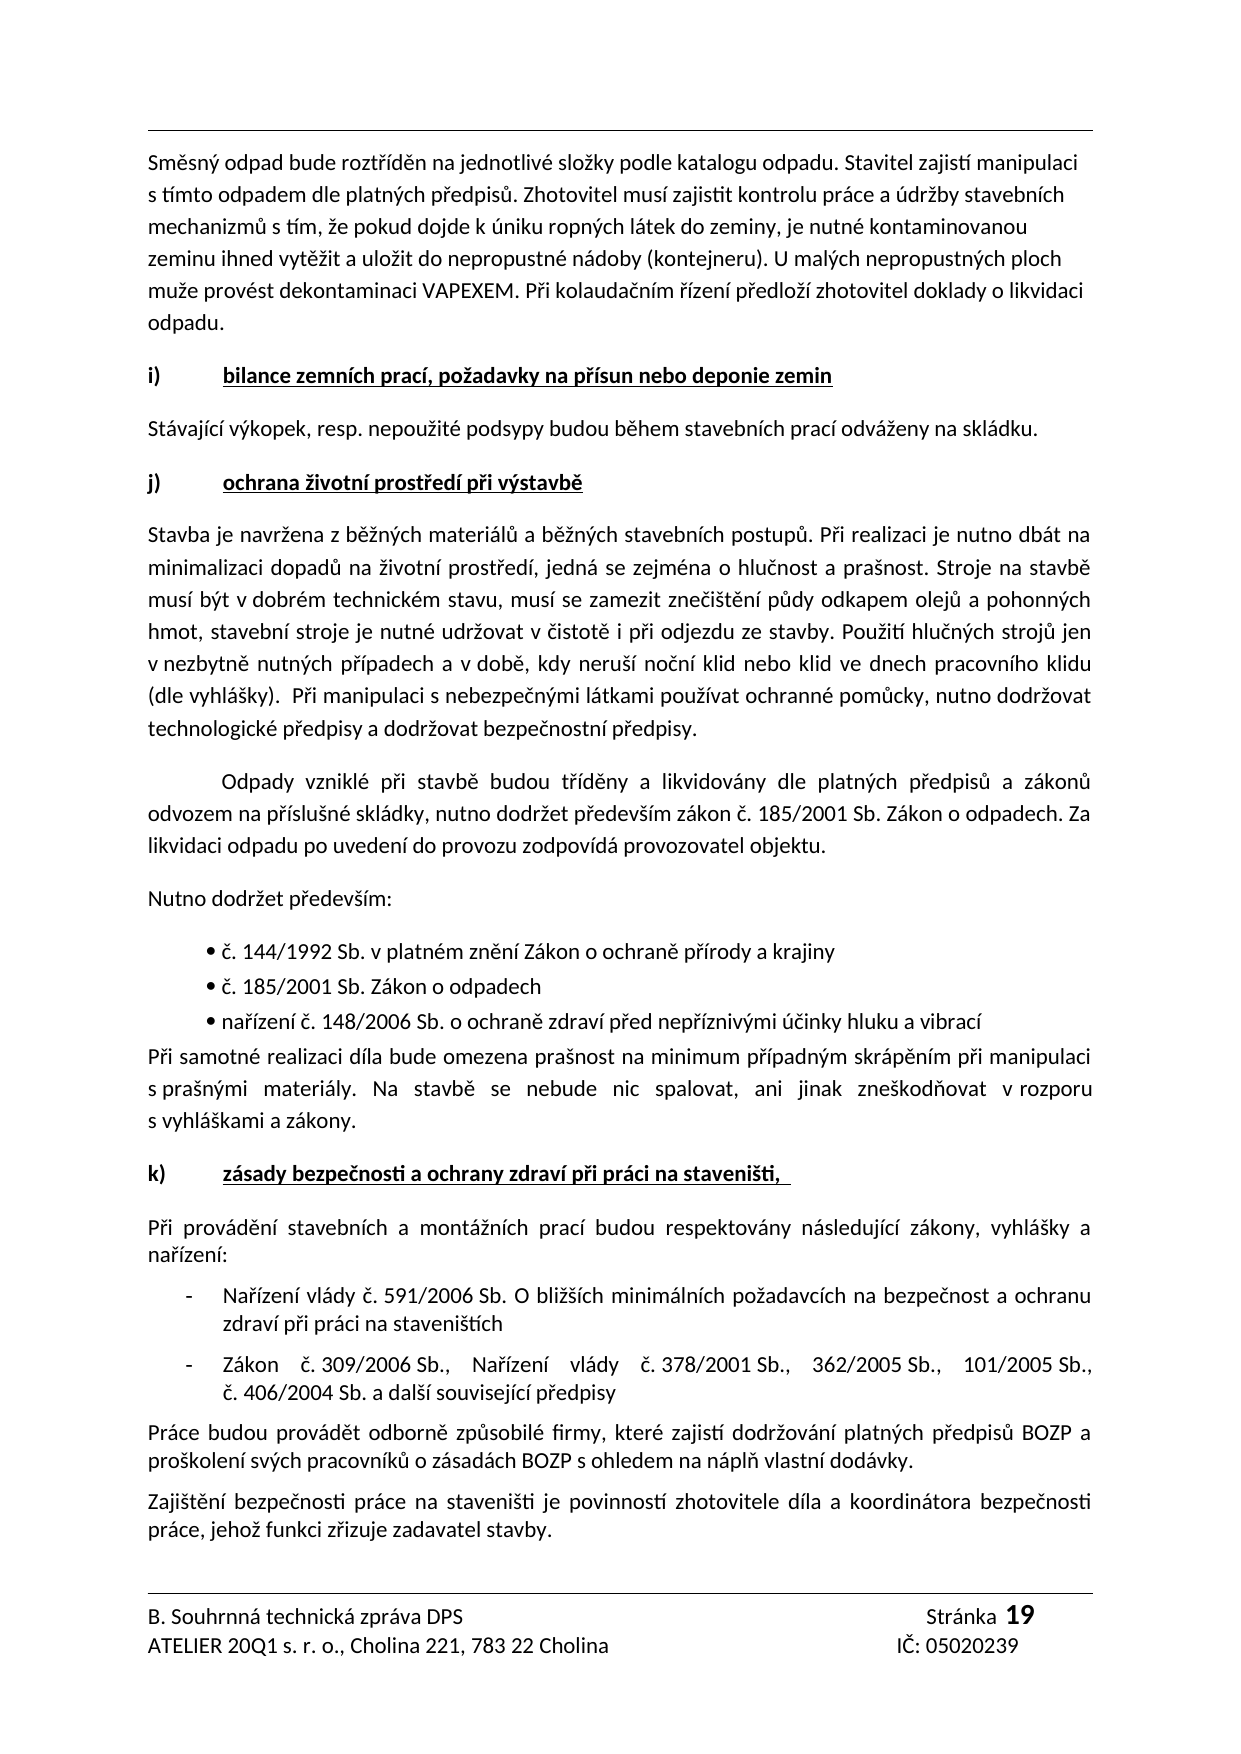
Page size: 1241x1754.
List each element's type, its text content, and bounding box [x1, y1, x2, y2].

text Stávající výkopek, resp. nepoužité podsypy budou během stavebních prací odváženy na skládku. [148, 414, 1093, 443]
text Nutno dodržet především: [148, 884, 1093, 912]
text Nařízení vlády č. 591/2006 Sb. O bližších minimálních požadavcích na bezpečnost a ochranu zdraví při práci na staveništích [185, 1281, 1093, 1337]
list č. 185/2001 Sb. Zákon o odpadech [207, 972, 1093, 1000]
list ochrana životní prostředí při výstavbě [148, 468, 1093, 496]
list č. 144/1992 Sb. v platném znění Zákon o ochraně přírody a krajiny [207, 937, 1093, 965]
list zásady bezpečnosti a ochrany zdraví při práci na staveništi, [148, 1159, 1093, 1188]
text Práce budou provádět odborně způsobilé firmy, které zajistí dodržování platných předpisů BOZP a proškolení svých pracovníků o zásadách BOZP s ohledem na náplň vlastní dodávky. [148, 1418, 1093, 1474]
list nařízení č. 148/2006 Sb. o ochraně zdraví před nepříznivými účinky hluku a vibrací [207, 1007, 1093, 1035]
text Stavba je navržena z běžných materiálů a běžných stavebních postupů. Při realizaci je nutno dbát na minimalizaci dopadů na životní prostředí, jedná se zejména o hlučnost a prašnost. Stroje na stavbě musí být v dobrém technickém stavu, musí se zamezit znečištění půdy odkapem olejů a pohonných hmot, stavební stroje je nutné udržovat v čistotě i při odjezdu ze stavby. Použití hlučných strojů jen v nezbytně nutných případech a v době, kdy neruší noční klid nebo klid ve dnech pracovního klidu (dle vyhlášky). Při manipulaci s nebezpečnými látkami používat ochranné pomůcky, nutno dodržovat technologické předpisy a dodržovat bezpečnostní předpisy. [148, 521, 1093, 742]
text Při samotné realizaci díla bude omezena prašnost na minimum případným skrápěním při manipulaci s prašnými materiály. Na stavbě se nebude nic spalovat, ani jinak zneškodňovat v rozporu s vyhláškami a zákony. [148, 1042, 1093, 1134]
text Zajištění bezpečnosti práce na staveništi je povinností zhotovitele díla a koordinátora bezpečnosti práce, jehož funkci zřizuje zadavatel stavby. [148, 1487, 1093, 1543]
text Zákon č. 309/2006 Sb., Nařízení vlády č. 378/2001 Sb., 362/2005 Sb., 101/2005 Sb., č. 406/2004 Sb. a další související předpisy [185, 1350, 1093, 1406]
text Při provádění stavebních a montážních prací budou respektovány následující zákony, vyhlášky a nařízení: [148, 1213, 1093, 1269]
text Odpady vzniklé při stavbě budou tříděny a likvidovány dle platných předpisů a zákonů odvozem na příslušné skládky, nutno dodržet především zákon č. 185/2001 Sb. Zákon o odpadech. Za likvidaci odpadu po uvedení do provozu zodpovídá provozovatel objektu. [148, 767, 1093, 859]
text Směsný odpad bude roztříděn na jednotlivé složky podle katalogu odpadu. Stavitel zajistí manipulaci s tímto odpadem dle platných předpisů. Zhotovitel musí zajistit kontrolu práce a údržby stavebních mechanizmů s tím, že pokud dojde k úniku ropných látek do zeminy, je nutné kontaminovanou zeminu ihned vytěžit a uložit do nepropustné nádoby (kontejneru). U malých nepropustných ploch muže provést dekontaminaci VAPEXEM. Při kolaudačním řízení předloží zhotovitel doklady o likvidaci odpadu. [148, 148, 1093, 337]
list bilance zemních prací, požadavky na přísun nebo deponie zemin [148, 362, 1093, 389]
